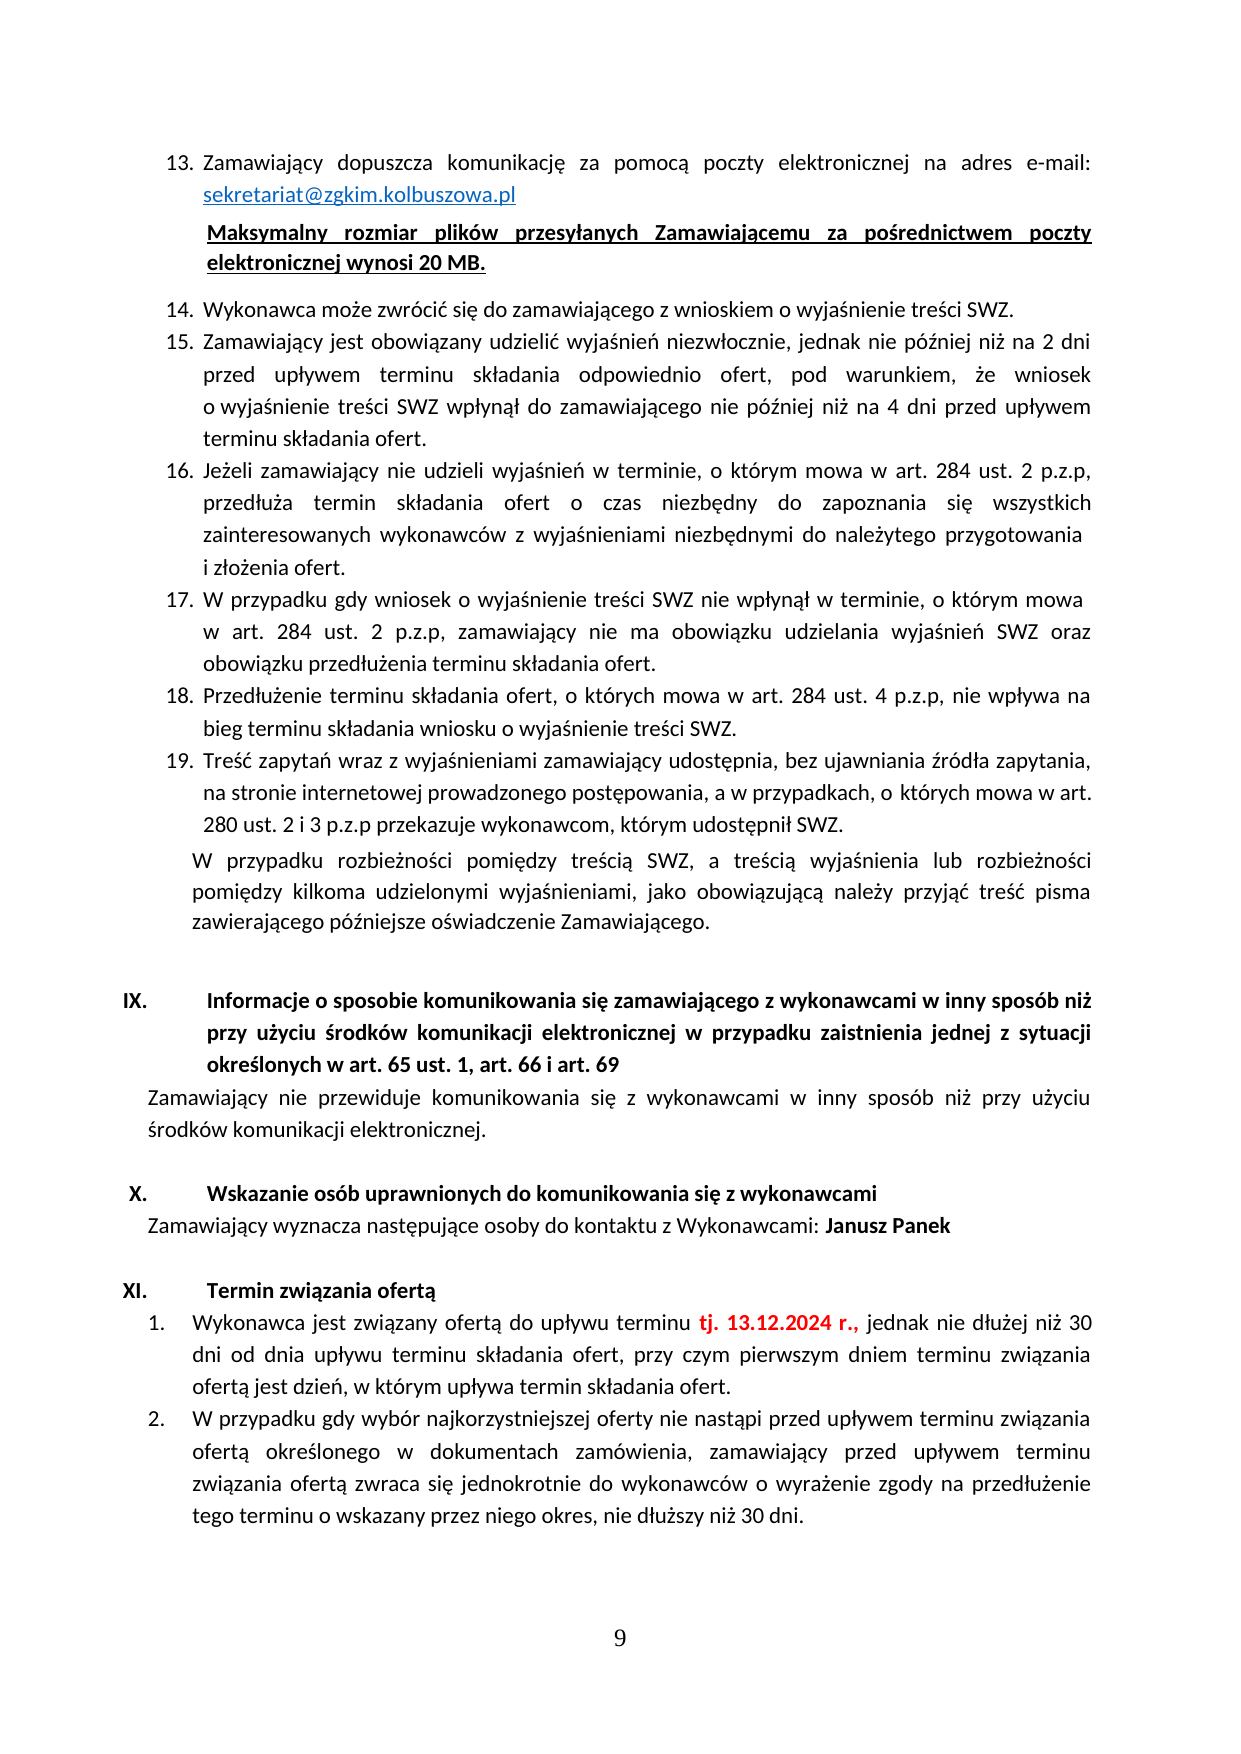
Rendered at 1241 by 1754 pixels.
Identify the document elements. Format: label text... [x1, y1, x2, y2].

list Jeżeli zamawiający nie udzieli wyjaśnień w terminie, o którym mowa w art. 284 ust. 2 p.z.p, przedłuża termin składania ofert o czas niezbędny do zapoznania się wszystkich zainteresowanych wykonawców z wyjaśnieniami niezbędnymi do należytego przygotowania i złożenia ofert. [165, 456, 1093, 581]
list Treść zapytań wraz z wyjaśnieniami zamawiający udostępnia, bez ujawniania źródła zapytania, na stronie internetowej prowadzonego postępowania, a w przypadkach, o których mowa w art. 280 ust. 2 i 3 p.z.p przekazuje wykonawcom, którym udostępnił SWZ. [165, 746, 1093, 838]
list Zamawiający jest obowiązany udzielić wyjaśnień niezwłocznie, jednak nie później niż na 2 dni przed upływem terminu składania odpowiednio ofert, pod warunkiem, że wniosek o wyjaśnienie treści SWZ wpłynął do zamawiającego nie później niż na 4 dni przed upływem terminu składania ofert. [165, 327, 1093, 452]
list W przypadku gdy wniosek o wyjaśnienie treści SWZ nie wpłynął w terminie, o którym mowa w art. 284 ust. 2 p.z.p, zamawiający nie ma obowiązku udzielania wyjaśnień SWZ oraz obowiązku przedłużenia terminu składania ofert. [165, 585, 1093, 677]
list Przedłużenie terminu składania ofert, o których mowa w art. 284 ust. 4 p.z.p, nie wpływa na bieg terminu składania wniosku o wyjaśnienie treści SWZ. [165, 682, 1093, 742]
text Zamawiający nie przewiduje komunikowania się z wykonawcami w inny sposób niż przy użyciu środków komunikacji elektronicznej. [148, 1083, 1093, 1143]
list W przypadku gdy wybór najkorzystniejszej oferty nie nastąpi przed upływem terminu związania ofertą określonego w dokumentach zamówienia, zamawiający przed upływem terminu związania ofertą zwraca się jednokrotnie do wykonawców o wyrażenie zgody na przedłużenie tego terminu o wskazany przez niego okres, nie dłuższy niż 30 dni. [148, 1404, 1093, 1529]
subtitle Termin związania ofertą [148, 1276, 1093, 1304]
text Maksymalny rozmiar plików przesyłanych Zamawiającemu za pośrednictwem poczty elektronicznej wynosi 20 MB. [207, 218, 1093, 276]
subtitle Wskazanie osób uprawnionych do komunikowania się z wykonawcami [148, 1179, 1093, 1207]
subtitle Informacje o sposobie komunikowania się zamawiającego z wykonawcami w inny sposób niż przy użyciu środków komunikacji elektronicznej w przypadku zaistnienia jednej z sytuacji określonych w art. 65 ust. 1, art. 66 i art. 69 [148, 986, 1093, 1078]
text Zamawiający wyznacza następujące osoby do kontaktu z Wykonawcami: Janusz Panek [148, 1211, 1093, 1239]
text W przypadku rozbieżności pomiędzy treścią SWZ, a treścią wyjaśnienia lub rozbieżności pomiędzy kilkoma udzielonymi wyjaśnieniami, jako obowiązującą należy przyjąć treść pisma zawierającego późniejsze oświadczenie Zamawiającego. [192, 847, 1093, 935]
list Wykonawca może zwrócić się do zamawiającego z wnioskiem o wyjaśnienie treści SWZ. [165, 295, 1093, 323]
list Wykonawca jest związany ofertą do upływu terminu tj. 13.12.2024 r., jednak nie dłużej niż 30 dni od dnia upływu terminu składania ofert, przy czym pierwszym dniem terminu związania ofertą jest dzień, w którym upływa termin składania ofert. [148, 1308, 1093, 1400]
list Zamawiający dopuszcza komunikację za pomocą poczty elektronicznej na adres e-mail: sekretariat@zgkim.kolbuszowa.pl [165, 148, 1093, 208]
